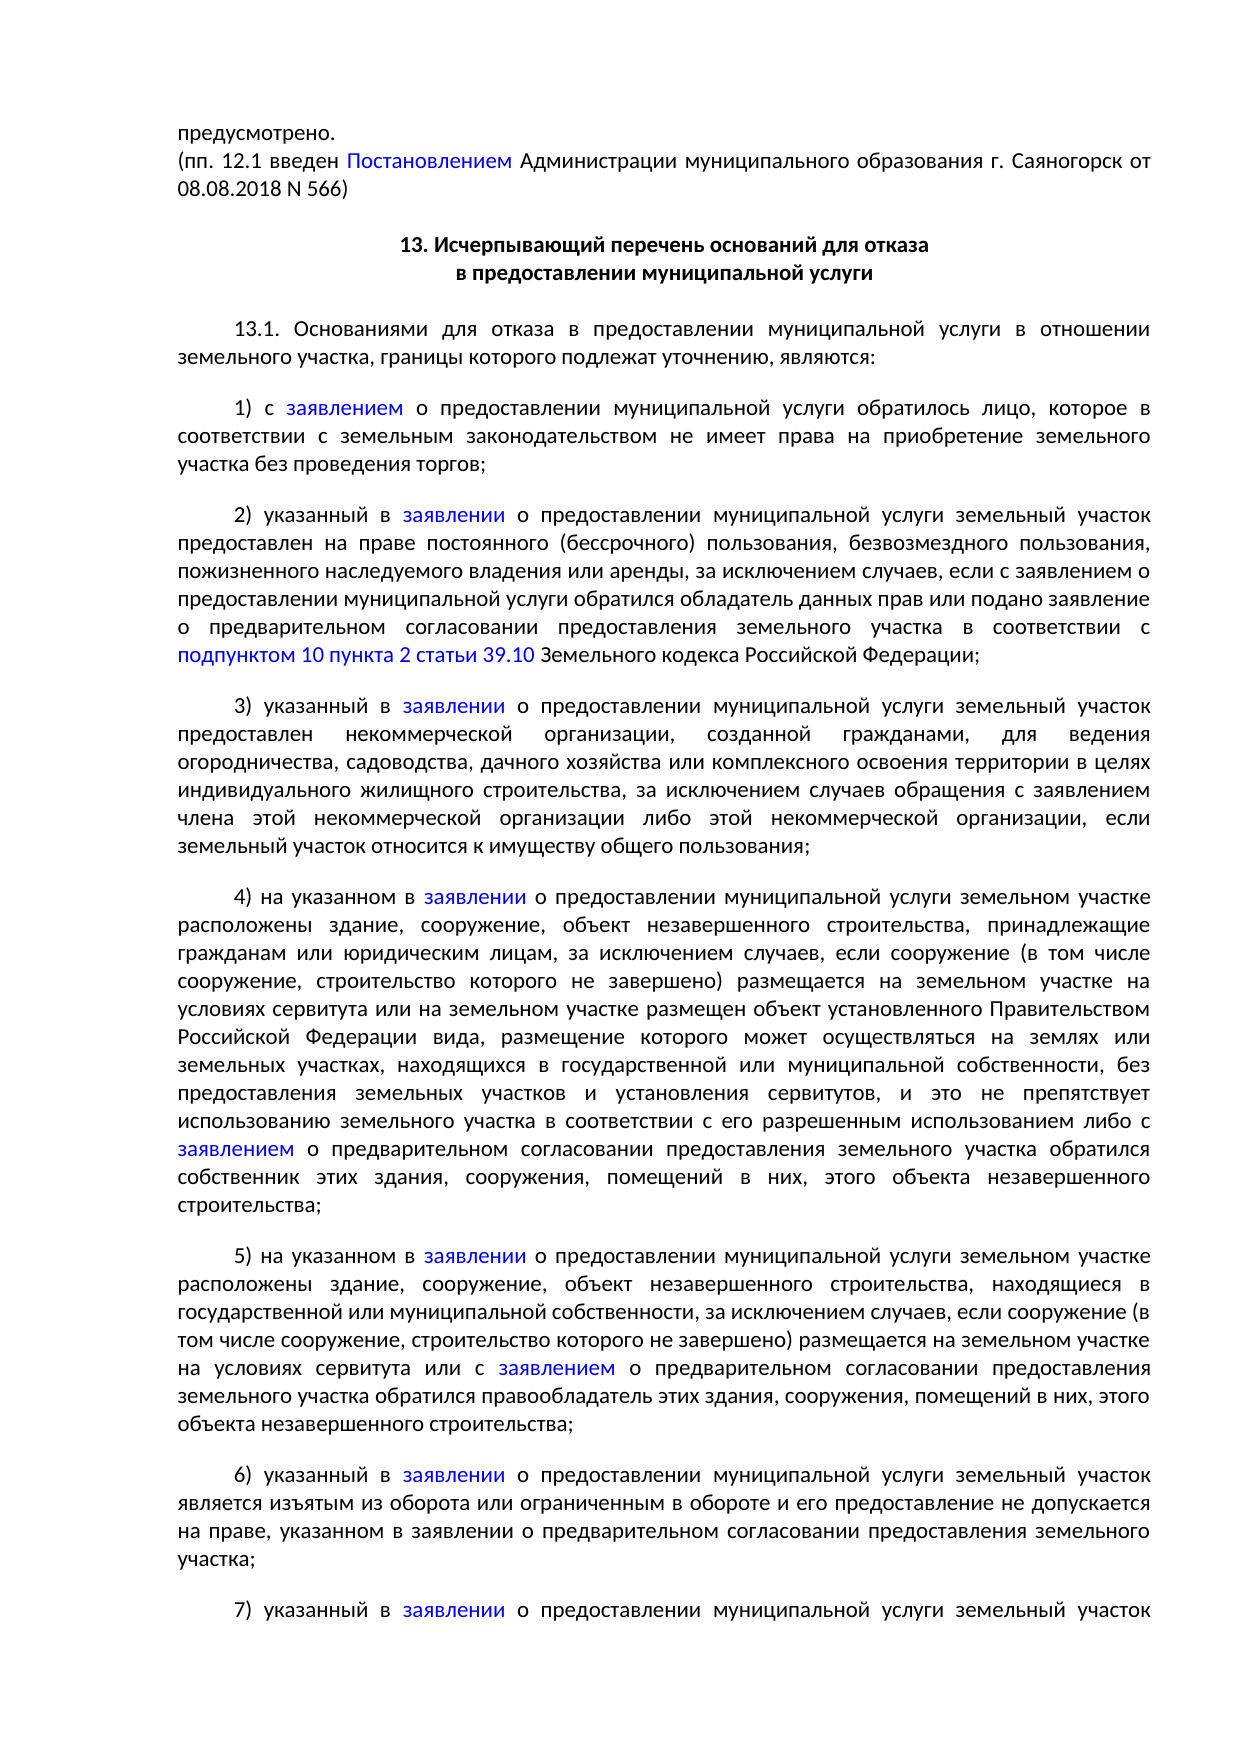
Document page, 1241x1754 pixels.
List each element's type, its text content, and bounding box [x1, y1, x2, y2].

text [177, 118, 1152, 146]
text 5) на указанном в заявлении о предоставлении муниципальной услуги земельном участке расположены здание, сооружение, объект незавершенного строительства, находящиеся в государственной или муниципальной собственности, за исключением случаев, если сооружение (в том числе сооружение, строительство которого не завершено) размещается на земельном участке на условиях сервитута или с заявлением о предварительном согласовании предоставления земельного участка обратился правообладатель этих здания, сооружения, помещений в них, этого объекта незавершенного строительства; [177, 1241, 1152, 1438]
title в предоставлении муниципальной услуги [177, 258, 1152, 286]
text 3) указанный в заявлении о предоставлении муниципальной услуги земельный участок предоставлен некоммерческой организации, созданной гражданами, для ведения огородничества, садоводства, дачного хозяйства или комплексного освоения территории в целях индивидуального жилищного строительства, за исключением случаев обращения с заявлением члена этой некоммерческой организации либо этой некоммерческой организации, если земельный участок относится к имуществу общего пользования; [177, 691, 1152, 859]
text (пп. 12.1 введен Постановлением Администрации муниципального образования г. Саяногорск от 08.08.2018 N 566) [177, 146, 1152, 202]
title 13. Исчерпывающий перечень оснований для отказа [177, 230, 1152, 258]
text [177, 1596, 1152, 1623]
text 6) указанный в заявлении о предоставлении муниципальной услуги земельный участок является изъятым из оборота или ограниченным в обороте и его предоставление не допускается на праве, указанном в заявлении о предварительном согласовании предоставления земельного участка; [177, 1461, 1152, 1573]
text 1) с заявлением о предоставлении муниципальной услуги обратилось лицо, которое в соответствии с земельным законодательством не имеет права на приобретение земельного участка без проведения торгов; [177, 393, 1152, 477]
text 4) на указанном в заявлении о предоставлении муниципальной услуги земельном участке расположены здание, сооружение, объект незавершенного строительства, принадлежащие гражданам или юридическим лицам, за исключением случаев, если сооружение (в том числе сооружение, строительство которого не завершено) размещается на земельном участке на условиях сервитута или на земельном участке размещен объект установленного Правительством Российской Федерации вида, размещение которого может осуществляться на землях или земельных участках, находящихся в государственной или муниципальной собственности, без предоставления земельных участков и установления сервитутов, и это не препятствует использованию земельного участка в соответствии с его разрешенным использованием либо с заявлением о предварительном согласовании предоставления земельного участка обратился собственник этих здания, сооружения, помещений в них, этого объекта незавершенного строительства; [177, 882, 1152, 1218]
text 13.1. Основаниями для отказа в предоставлении муниципальной услуги в отношении земельного участка, границы которого подлежат уточнению, являются: [177, 314, 1152, 370]
text 2) указанный в заявлении о предоставлении муниципальной услуги земельный участок предоставлен на праве постоянного (бессрочного) пользования, безвозмездного пользования, пожизненного наследуемого владения или аренды, за исключением случаев, если с заявлением о предоставлении муниципальной услуги обратился обладатель данных прав или подано заявление о предварительном согласовании предоставления земельного участка в соответствии с подпунктом 10 пункта 2 статьи 39.10 Земельного кодекса Российской Федерации; [177, 500, 1152, 668]
